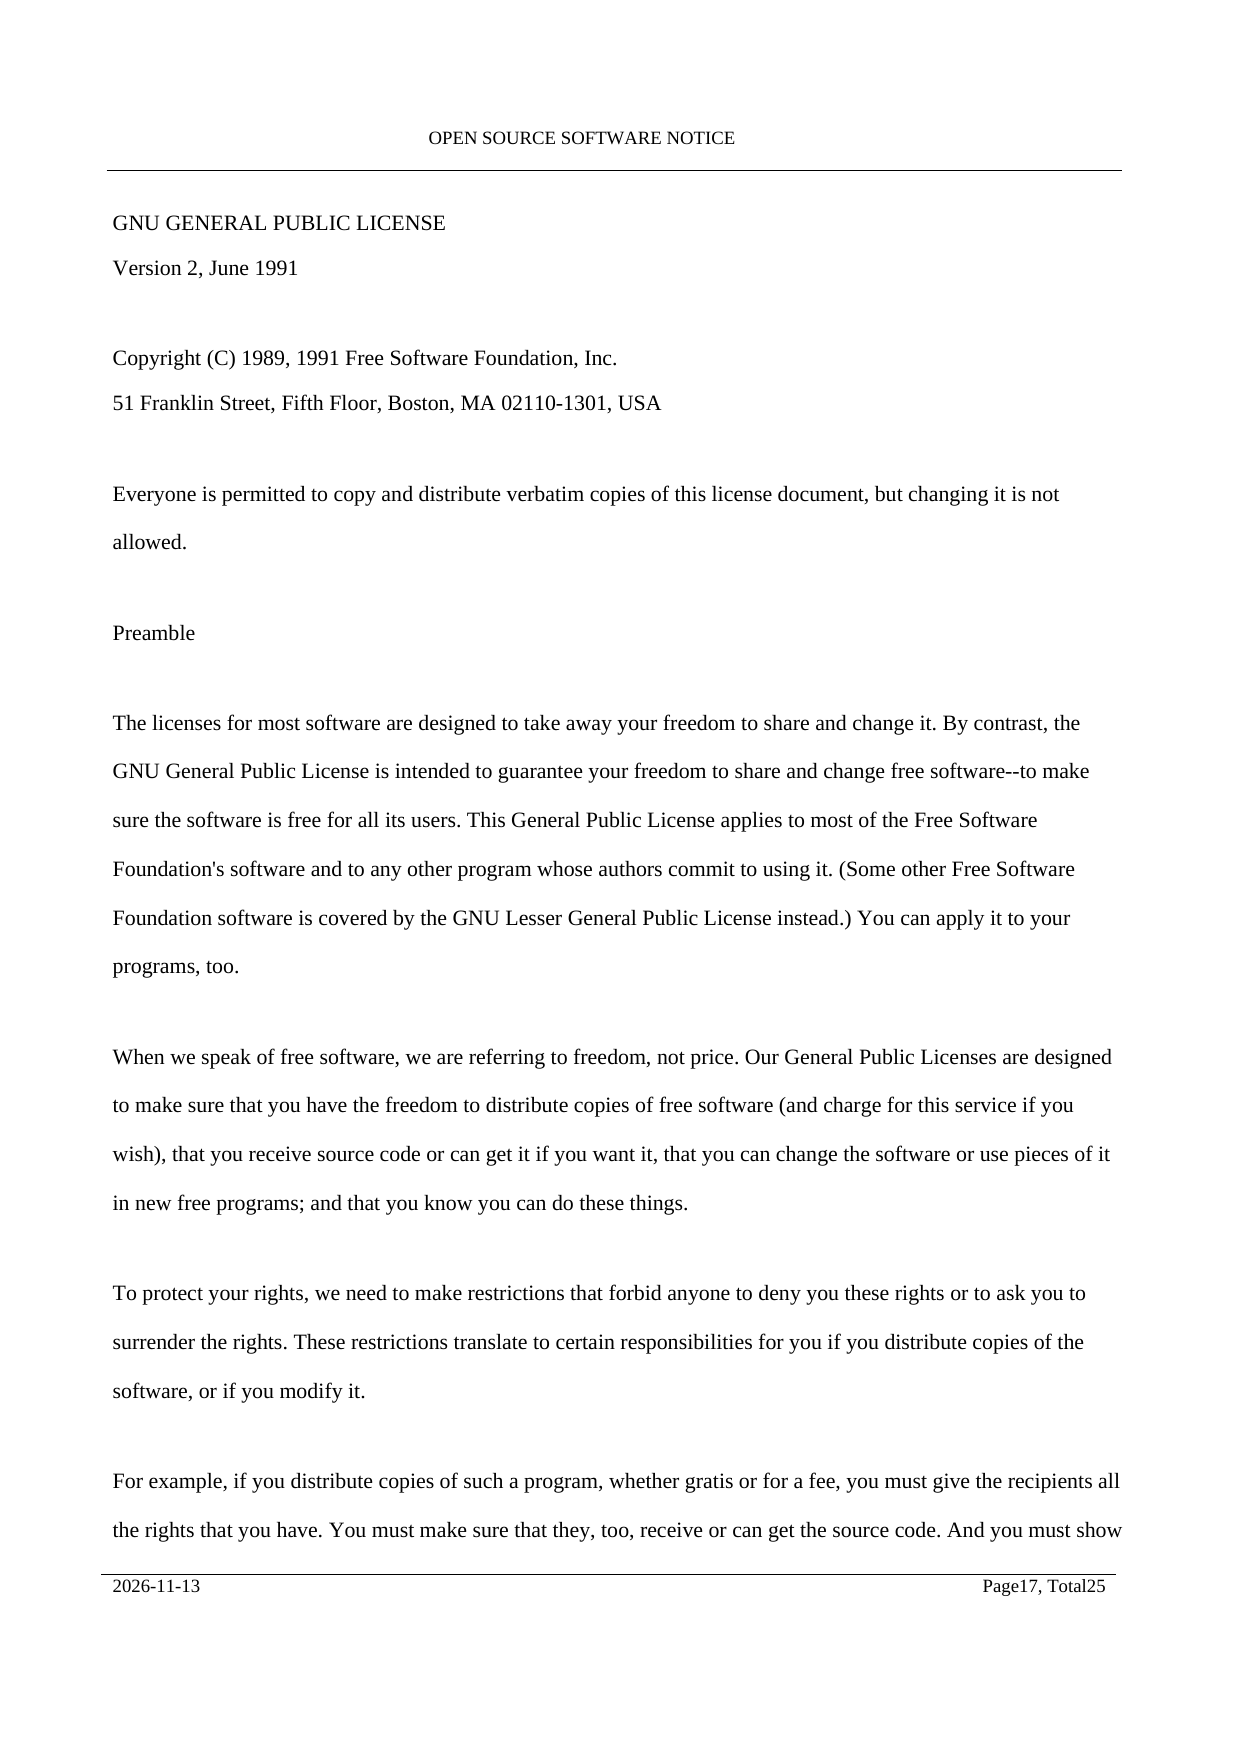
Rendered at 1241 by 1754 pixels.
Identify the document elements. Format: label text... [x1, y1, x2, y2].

text Preamble [112, 616, 1128, 648]
text Version 2, June 1991 [112, 251, 1128, 284]
text Copyright (C) 1989, 1991 Free Software Foundation, Inc. [112, 342, 1128, 374]
text To protect your rights, we need to make restrictions that forbid anyone to deny you these rights or to ask you to surrender the rights. These restrictions translate to certain responsibilities for you if you distribute copies of the software, or if you modify it. [112, 1277, 1128, 1407]
text 51 Franklin Street, Fifth Floor, Boston, MA 02110-1301, USA [112, 387, 1128, 419]
text GNU GENERAL PUBLIC LICENSE [112, 206, 1128, 239]
text Everyone is permitted to copy and distribute verbatim copies of this license document, but changing it is not allowed. [112, 477, 1128, 558]
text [112, 1464, 1128, 1546]
text When we speak of free software, we are referring to freedom, not price. Our General Public Licenses are designed to make sure that you have the freedom to distribute copies of free software (and charge for this service if you wish), that you receive source code or can get it if you want it, that you can change the software or use pieces of it in new free programs; and that you know you can do these things. [112, 1040, 1128, 1219]
text The licenses for most software are designed to take away your freedom to share and change it. By contrast, the GNU General Public License is intended to guarantee your freedom to share and change free software--to make sure the software is free for all its users. This General Public License applies to most of the Free Software Foundation's software and to any other program whose authors commit to using it. (Some other Free Software Foundation software is covered by the GNU Lesser General Public License instead.) You can apply it to your programs, too. [112, 706, 1128, 982]
